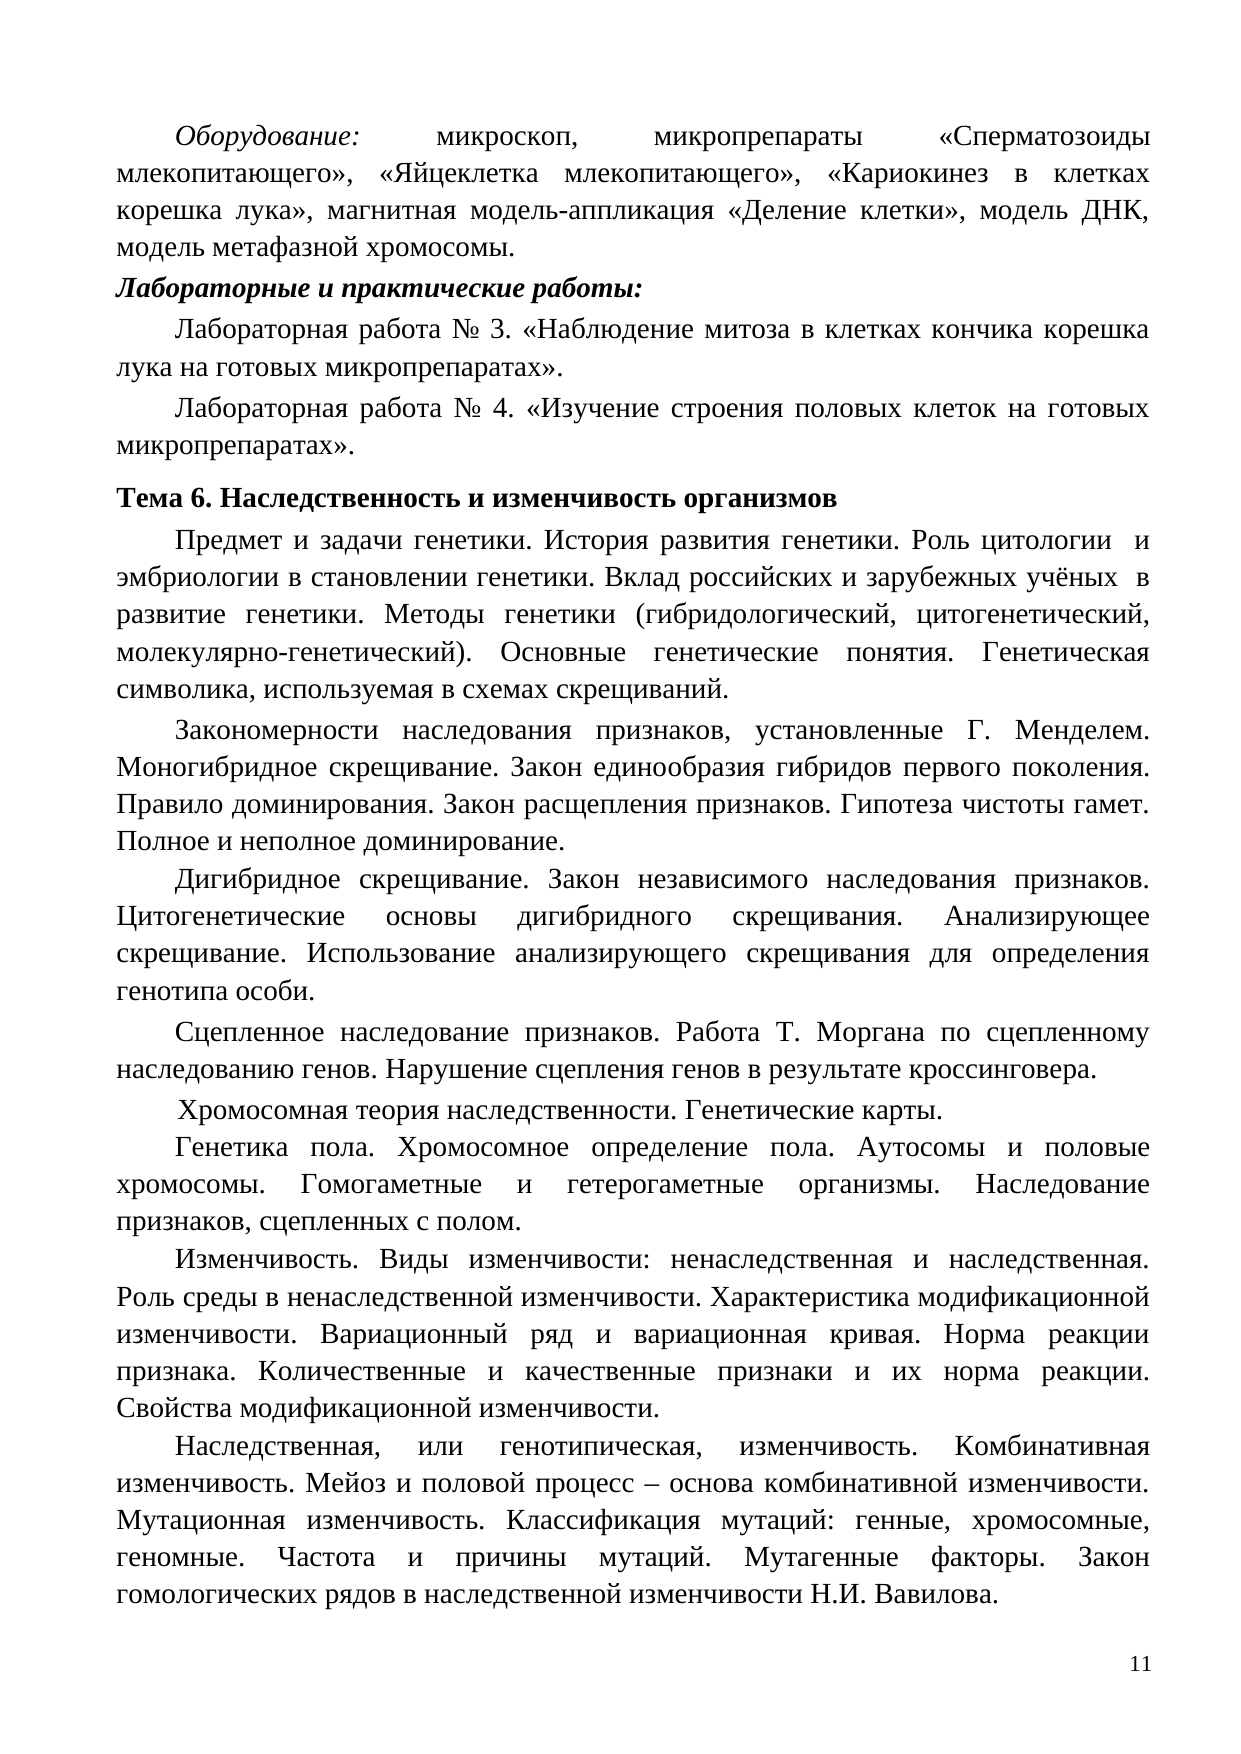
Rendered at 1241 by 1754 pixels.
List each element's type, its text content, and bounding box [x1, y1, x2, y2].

text Сцепленное наследование признаков. Работа Т. Моргана по сцепленному наследованию генов. Нарушение сцепления генов в результате кроссинговера. [116, 1014, 1151, 1084]
text Лабораторная работа № 4. «Изучение строения половых клеток на готовых микропрепаратах». [116, 390, 1151, 461]
text Хромосомная теория наследственности. Генетические карты. [177, 1092, 1151, 1125]
text Изменчивость. Виды изменчивости: ненаследственная и наследственная. Роль среды в ненаследственной изменчивости. Характеристика модификационной изменчивости. Вариационный ряд и вариационная кривая. Норма реакции признака. Количественные и качественные признаки и их норма реакции. Свойства модификационной изменчивости. [116, 1242, 1151, 1424]
text Генетика пола. Хромосомное определение пола. Аутосомы и половые хромосомы. Гомогаметные и гетерогаметные организмы. Наследование признаков, сцепленных с полом. [116, 1129, 1151, 1237]
text Лабораторные и практические работы: [116, 271, 1152, 304]
text Наследственная, или генотипическая, изменчивость. Комбинативная изменчивость. Мейоз и половой процесс – основа комбинативной изменчивости. Мутационная изменчивость. Классификация мутаций: генные, хромосомные, геномные. Частота и причины мутаций. Мутагенные факторы. Закон гомологических рядов в наследственной изменчивости Н.И. Вавилова. [116, 1428, 1151, 1610]
text Оборудование: микроскоп, микропрепараты «Сперматозоиды млекопитающего», «Яйцеклетка млекопитающего», «Кариокинез в клетках корешка лука», магнитная модель-аппликация «Деление клетки», модель ДНК, модель метафазной хромосомы. [116, 118, 1151, 263]
text Закономерности наследования признаков, установленные Г. Менделем. Моногибридное скрещивание. Закон едино­образия гибридов первого поколения. Правило доминирования. Закон расщепления признаков. Гипотеза чистоты гамет. Полное и неполное доминирование. [116, 712, 1151, 857]
subtitle Тема 6. Наследственность и изменчивость организмов [116, 480, 1135, 513]
text Предмет и задачи генетики. История развития генетики. Роль цитологии и эмбриологии в становлении генетики. Вклад российских и зарубежных учёных в развитие генетики. Методы генетики (гибридологический, цитогенетический, молекулярно-генетический). Основные генетические понятия. Генетическая символика, используемая в схемах скрещиваний. [116, 522, 1151, 704]
text Лабораторная работа № 3. «Наблюдение митоза в клетках кончика корешка лука на готовых микропрепаратах». [116, 312, 1151, 382]
text Дигибридное скрещивание. Закон независимого наследования признаков. Цитогенетические основы дигибридного скрещивания. Анализирующее скрещивание. Использование анализирующего скрещивания для определения генотипа особи. [116, 861, 1151, 1006]
